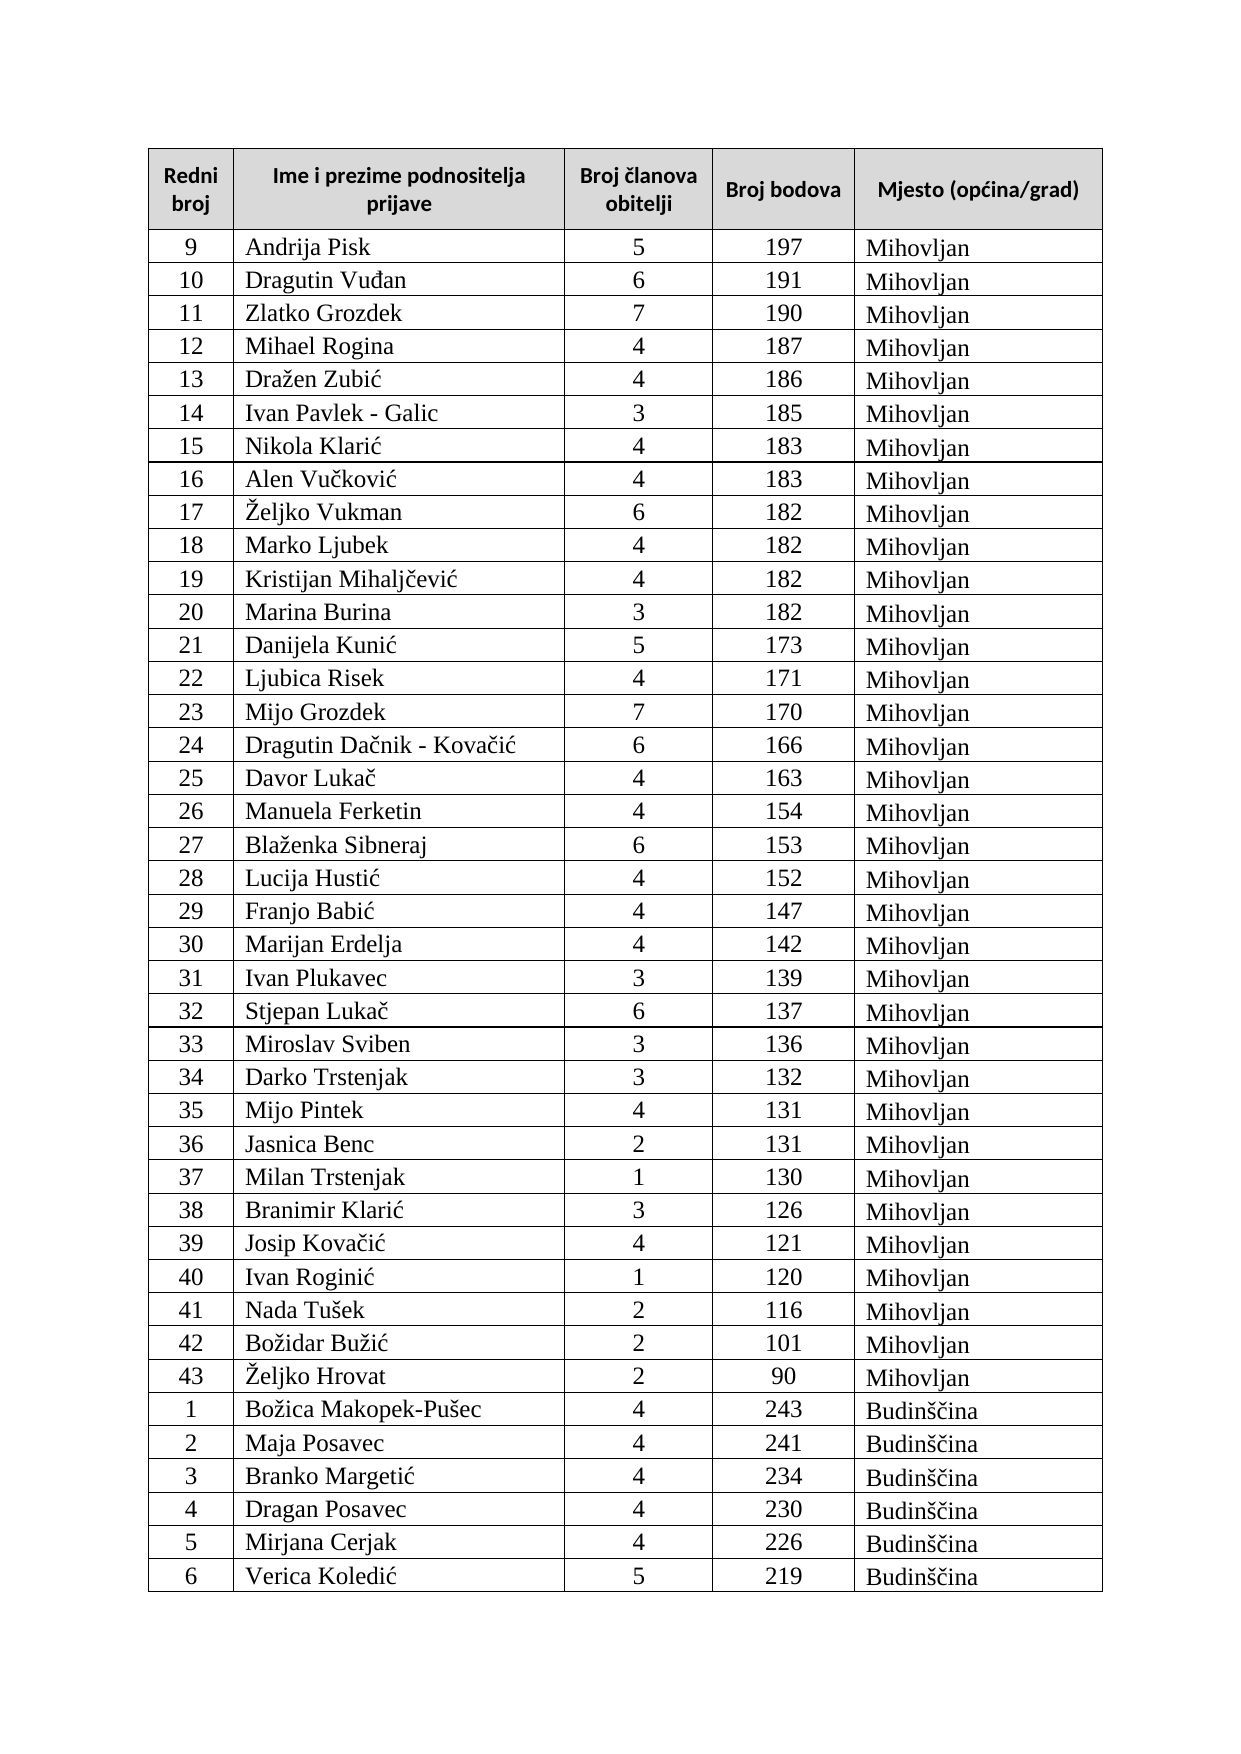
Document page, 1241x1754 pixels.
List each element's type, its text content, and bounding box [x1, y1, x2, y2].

table_cell 20 [149, 595, 233, 628]
table_cell Mihovljan [855, 1028, 1102, 1059]
table_cell Darko Trstenjak [234, 1061, 564, 1093]
table_header Ime i prezime podnositelja prijave [234, 149, 564, 229]
table_cell Mijo Pintek [234, 1094, 564, 1126]
table_cell Kristijan Mihaljčević [234, 562, 564, 594]
table_header Broj bodova [713, 149, 854, 229]
table_cell 23 [149, 695, 233, 727]
table_cell Andrija Pisk [234, 230, 564, 262]
table_cell 230 [713, 1493, 854, 1525]
table_cell 183 [713, 429, 854, 461]
table_cell 41 [149, 1293, 233, 1325]
table_cell Mihovljan [855, 1326, 1102, 1359]
table_cell 121 [713, 1227, 854, 1259]
table_cell Božica Makopek-Pušec [234, 1393, 564, 1425]
table_cell 1 [565, 1260, 712, 1292]
table_cell 101 [713, 1326, 854, 1359]
table_cell 1 [565, 1160, 712, 1192]
table_cell 43 [149, 1360, 233, 1392]
table_cell 166 [713, 728, 854, 761]
table_cell Mihovljan [855, 1194, 1102, 1226]
table_cell Mihovljan [855, 762, 1102, 794]
table_cell Mihovljan [855, 961, 1102, 993]
table_cell 187 [713, 330, 854, 362]
table_cell 153 [713, 828, 854, 860]
table_cell 30 [149, 928, 233, 960]
table_cell Marko Ljubek [234, 529, 564, 561]
table_cell 4 [565, 1459, 712, 1492]
table_cell 3 [565, 595, 712, 628]
table_cell 4 [565, 795, 712, 827]
table_cell 4 [565, 928, 712, 960]
table_cell Budinščina [855, 1559, 1102, 1591]
table_cell 234 [713, 1459, 854, 1492]
table_cell 137 [713, 994, 854, 1026]
table_cell 191 [713, 263, 854, 295]
table_cell Mihovljan [855, 629, 1102, 661]
table_cell Mihovljan [855, 728, 1102, 761]
table_cell Dragan Posavec [234, 1493, 564, 1525]
table_cell 4 [565, 1493, 712, 1525]
table_cell 197 [713, 230, 854, 262]
table_cell Budinščina [855, 1459, 1102, 1492]
table_cell 4 [565, 1393, 712, 1425]
table_cell 132 [713, 1061, 854, 1093]
table_cell Mihovljan [855, 928, 1102, 960]
table_cell Mihovljan [855, 1293, 1102, 1325]
table_cell Mijo Grozdek [234, 695, 564, 727]
table_cell 4 [565, 463, 712, 495]
table_cell 5 [565, 629, 712, 661]
table_cell Mihovljan [855, 230, 1102, 262]
table_cell 4 [565, 895, 712, 927]
table_cell 35 [149, 1094, 233, 1126]
table_cell Franjo Babić [234, 895, 564, 927]
table_cell 2 [149, 1426, 233, 1458]
table_cell Budinščina [855, 1393, 1102, 1425]
table_cell Ivan Pavlek - Galic [234, 396, 564, 428]
table_cell Mihovljan [855, 330, 1102, 362]
table_cell 2 [565, 1326, 712, 1359]
table_cell Mirjana Cerjak [234, 1526, 564, 1558]
table_cell Milan Trstenjak [234, 1160, 564, 1192]
table_cell 7 [565, 296, 712, 328]
table_cell Mihovljan [855, 895, 1102, 927]
table_cell 16 [149, 463, 233, 495]
table_cell Jasnica Benc [234, 1127, 564, 1159]
table_cell 33 [149, 1028, 233, 1059]
table_cell 4 [565, 529, 712, 561]
table_cell Maja Posavec [234, 1426, 564, 1458]
table_cell 2 [565, 1293, 712, 1325]
table_cell 5 [149, 1526, 233, 1558]
table_cell 183 [713, 463, 854, 495]
table_cell Mihovljan [855, 1061, 1102, 1093]
table_cell 13 [149, 363, 233, 395]
table_cell 6 [565, 728, 712, 761]
table_cell 90 [713, 1360, 854, 1392]
table_cell Dražen Zubić [234, 363, 564, 395]
table_cell Dragutin Vuđan [234, 263, 564, 295]
table_cell Mihovljan [855, 994, 1102, 1026]
table_cell 173 [713, 629, 854, 661]
table_cell Mihovljan [855, 496, 1102, 528]
table_cell 4 [565, 1094, 712, 1126]
table_cell Blaženka Sibneraj [234, 828, 564, 860]
table_cell 2 [565, 1360, 712, 1392]
table_cell Mihovljan [855, 562, 1102, 594]
table_header Mjesto (općina/grad) [855, 149, 1102, 229]
table_cell 4 [565, 562, 712, 594]
table_cell 3 [565, 396, 712, 428]
table_cell 9 [149, 230, 233, 262]
table_cell 36 [149, 1127, 233, 1159]
table_cell Branimir Klarić [234, 1194, 564, 1226]
table_cell Mihael Rogina [234, 330, 564, 362]
table_cell 1 [149, 1393, 233, 1425]
table_cell Mihovljan [855, 1360, 1102, 1392]
table_cell 139 [713, 961, 854, 993]
table_cell Mihovljan [855, 1160, 1102, 1192]
table_cell 154 [713, 795, 854, 827]
table_cell 25 [149, 762, 233, 794]
table_cell 147 [713, 895, 854, 927]
table_cell 24 [149, 728, 233, 761]
table_cell 42 [149, 1326, 233, 1359]
table_cell Branko Margetić [234, 1459, 564, 1492]
table_cell Nada Tušek [234, 1293, 564, 1325]
table_cell 38 [149, 1194, 233, 1226]
table_cell Mihovljan [855, 396, 1102, 428]
table_cell Lucija Hustić [234, 861, 564, 893]
table_cell 3 [565, 1028, 712, 1059]
table_cell 226 [713, 1526, 854, 1558]
table_cell Marijan Erdelja [234, 928, 564, 960]
table_cell 4 [565, 1526, 712, 1558]
table_cell Mihovljan [855, 463, 1102, 495]
table_cell Josip Kovačić [234, 1227, 564, 1259]
table_cell 7 [565, 695, 712, 727]
table_cell Mihovljan [855, 1260, 1102, 1292]
table_cell 4 [565, 762, 712, 794]
table_cell Mihovljan [855, 1127, 1102, 1159]
table_cell 4 [565, 429, 712, 461]
table_cell 6 [565, 828, 712, 860]
table_cell 6 [149, 1559, 233, 1591]
table_cell 3 [149, 1459, 233, 1492]
table_cell 182 [713, 529, 854, 561]
table_cell 17 [149, 496, 233, 528]
table_cell Manuela Ferketin [234, 795, 564, 827]
table_cell 3 [565, 1061, 712, 1093]
table_cell 6 [565, 496, 712, 528]
table_cell 27 [149, 828, 233, 860]
table_cell 163 [713, 762, 854, 794]
table_cell Mihovljan [855, 662, 1102, 694]
table_cell 4 [149, 1493, 233, 1525]
table_cell 6 [565, 994, 712, 1026]
table_cell 2 [565, 1127, 712, 1159]
table_cell 6 [565, 263, 712, 295]
table_cell Marina Burina [234, 595, 564, 628]
table_cell Božidar Bužić [234, 1326, 564, 1359]
table_cell 131 [713, 1127, 854, 1159]
table_cell Budinščina [855, 1426, 1102, 1458]
table_cell Nikola Klarić [234, 429, 564, 461]
table_cell 182 [713, 496, 854, 528]
table_cell 34 [149, 1061, 233, 1093]
table_cell 185 [713, 396, 854, 428]
table_cell 22 [149, 662, 233, 694]
table_cell 120 [713, 1260, 854, 1292]
table_cell 3 [565, 1194, 712, 1226]
table_cell 12 [149, 330, 233, 362]
table_cell Mihovljan [855, 429, 1102, 461]
table_cell Željko Hrovat [234, 1360, 564, 1392]
table_cell 3 [565, 961, 712, 993]
table_cell 10 [149, 263, 233, 295]
table_cell 142 [713, 928, 854, 960]
table_cell 5 [565, 230, 712, 262]
table_cell Mihovljan [855, 795, 1102, 827]
table_cell Mihovljan [855, 1094, 1102, 1126]
table_cell 32 [149, 994, 233, 1026]
table_cell Mihovljan [855, 1227, 1102, 1259]
table_cell 152 [713, 861, 854, 893]
table_cell Stjepan Lukač [234, 994, 564, 1026]
table_cell Davor Lukač [234, 762, 564, 794]
table_cell 241 [713, 1426, 854, 1458]
table_cell Verica Koledić [234, 1559, 564, 1591]
table_cell 190 [713, 296, 854, 328]
table_cell 130 [713, 1160, 854, 1192]
table_cell 4 [565, 1227, 712, 1259]
table_cell Zlatko Grozdek [234, 296, 564, 328]
table_cell Ivan Plukavec [234, 961, 564, 993]
table_cell 4 [565, 1426, 712, 1458]
table_cell 29 [149, 895, 233, 927]
table_cell Danijela Kunić [234, 629, 564, 661]
table_cell Ivan Roginić [234, 1260, 564, 1292]
table_cell 243 [713, 1393, 854, 1425]
table_cell 18 [149, 529, 233, 561]
table_cell 31 [149, 961, 233, 993]
table_cell Mihovljan [855, 861, 1102, 893]
table_cell 186 [713, 363, 854, 395]
table_cell 116 [713, 1293, 854, 1325]
table_cell 4 [565, 662, 712, 694]
table_cell 19 [149, 562, 233, 594]
table_cell 4 [565, 330, 712, 362]
table_cell 39 [149, 1227, 233, 1259]
table_cell 14 [149, 396, 233, 428]
table_cell 40 [149, 1260, 233, 1292]
table_cell 136 [713, 1028, 854, 1059]
table_cell Alen Vučković [234, 463, 564, 495]
table_header Redni broj [149, 149, 233, 229]
table_header Broj članova obitelji [565, 149, 712, 229]
table_cell 5 [565, 1559, 712, 1591]
table_cell Mihovljan [855, 363, 1102, 395]
table_cell Budinščina [855, 1526, 1102, 1558]
table_cell Mihovljan [855, 296, 1102, 328]
table_cell Željko Vukman [234, 496, 564, 528]
table_cell 182 [713, 562, 854, 594]
table_cell Mihovljan [855, 263, 1102, 295]
table_cell Dragutin Dačnik - Kovačić [234, 728, 564, 761]
table_cell 182 [713, 595, 854, 628]
table_cell Ljubica Risek [234, 662, 564, 694]
table_cell 219 [713, 1559, 854, 1591]
table_cell 131 [713, 1094, 854, 1126]
table_cell 21 [149, 629, 233, 661]
table_cell 4 [565, 363, 712, 395]
table_cell Mihovljan [855, 695, 1102, 727]
table_cell 171 [713, 662, 854, 694]
table_cell 11 [149, 296, 233, 328]
table_cell Miroslav Sviben [234, 1028, 564, 1059]
table_cell 37 [149, 1160, 233, 1192]
table_cell 126 [713, 1194, 854, 1226]
table_cell 15 [149, 429, 233, 461]
table_cell Mihovljan [855, 828, 1102, 860]
table_cell Mihovljan [855, 595, 1102, 628]
table_cell Budinščina [855, 1493, 1102, 1525]
table_cell Mihovljan [855, 529, 1102, 561]
table_cell 170 [713, 695, 854, 727]
table_cell 28 [149, 861, 233, 893]
table_cell 26 [149, 795, 233, 827]
table_cell 4 [565, 861, 712, 893]
